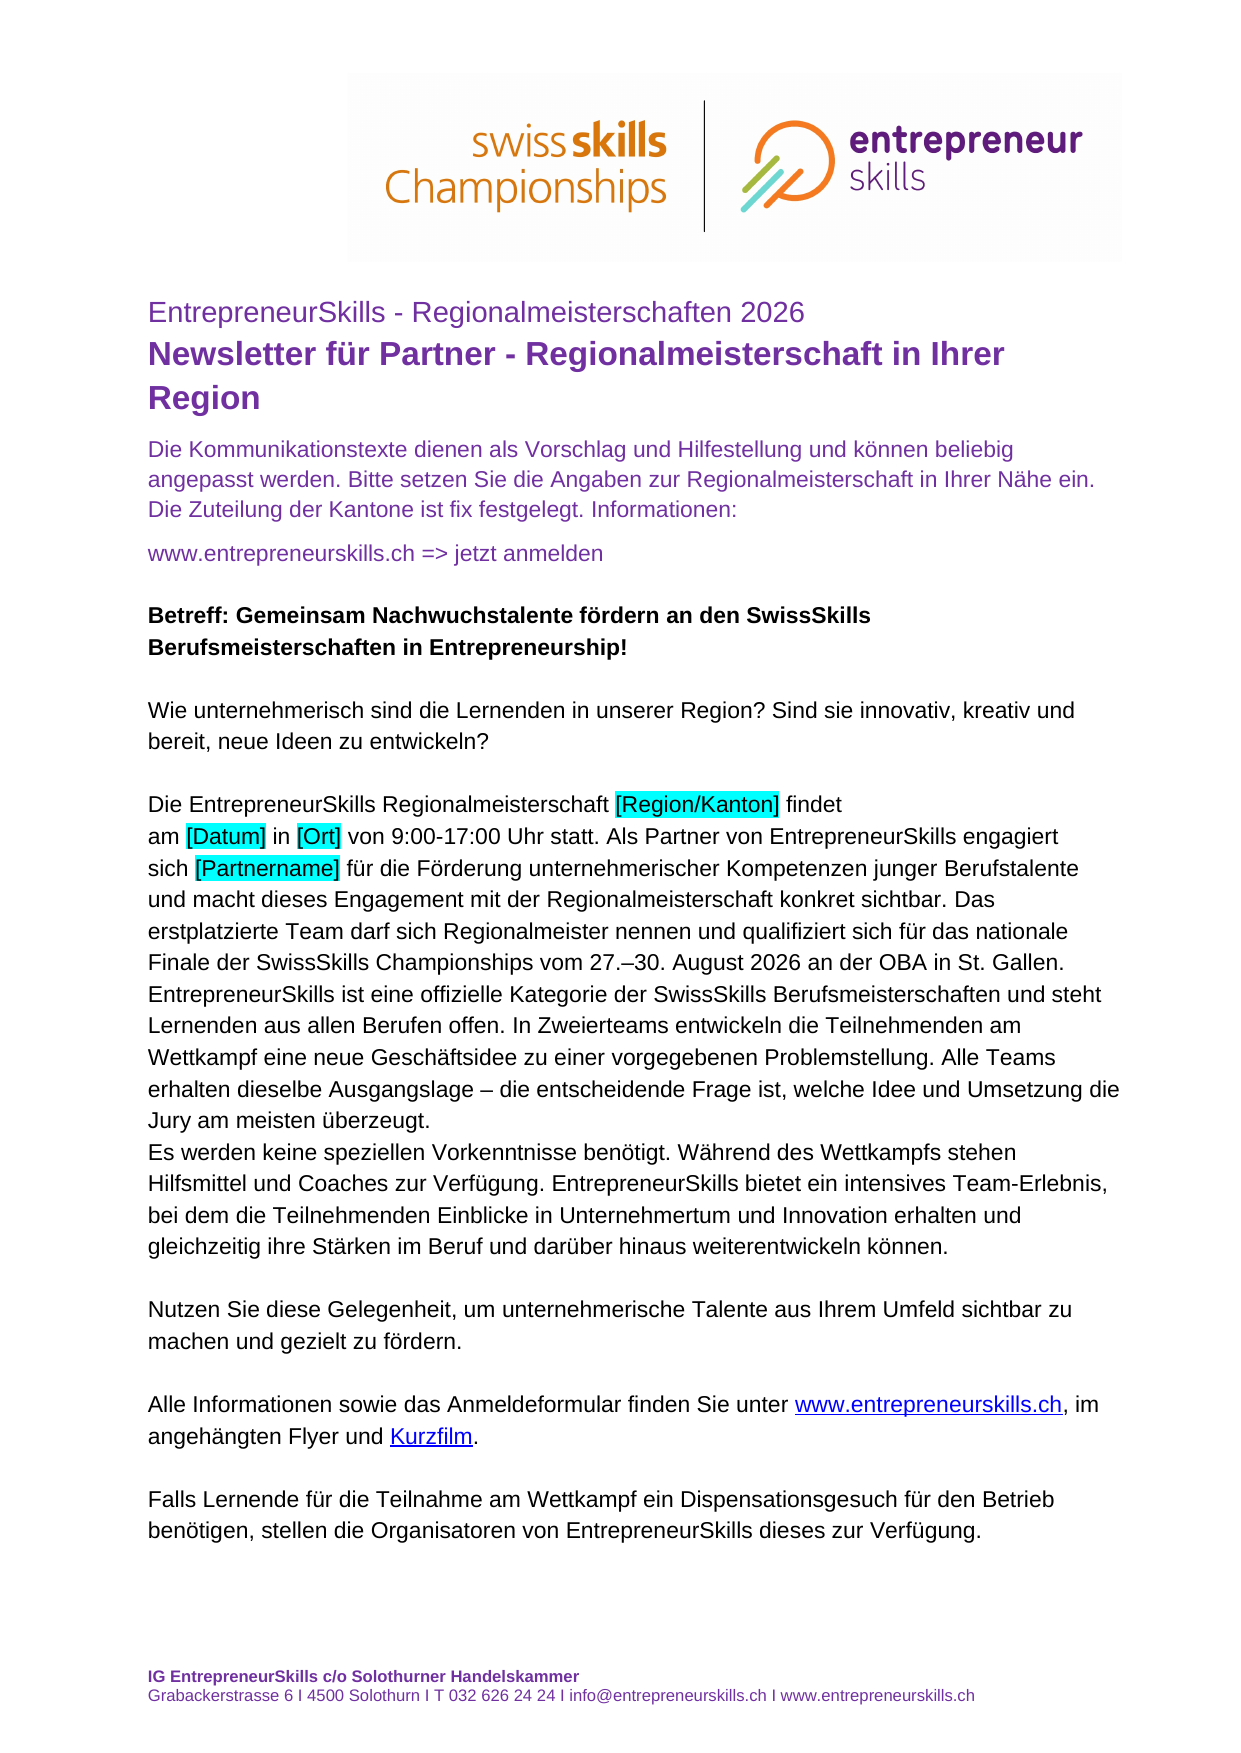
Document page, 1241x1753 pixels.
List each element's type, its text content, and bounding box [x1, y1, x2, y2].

text Falls Lernende für die Teilnahme am Wettkampf ein Dispensationsgesuch für den Betrieb benötigen, stellen die Organisatoren von EntrepreneurSkills dieses zur Verfügung. [148, 1486, 1122, 1544]
text Betreff: Gemeinsam Nachwuchstalente fördern an den SwissSkills Berufsmeisterschaften in Entrepreneurship! [148, 602, 1122, 660]
text Newsletter für Partner - Regionalmeisterschaft in Ihrer Region [148, 334, 1122, 416]
text EntrepreneurSkills - Regionalmeisterschaften 2026 [148, 295, 1122, 329]
text www.entrepreneurskills.ch => jetzt anmelden [148, 540, 1122, 567]
text Alle Informationen sowie das Anmeldeformular finden Sie unter www.entrepreneurskills.ch, im angehängten Flyer und Kurzfilm. [148, 1391, 1122, 1449]
text Nutzen Sie diese Gelegenheit, um unternehmerische Talente aus Ihrem Umfeld sichtbar zu machen und gezielt zu fördern. [148, 1296, 1122, 1354]
picture [347, 73, 1123, 262]
text Es werden keine speziellen Vorkenntnisse benötigt. Während des Wettkampfs stehen Hilfsmittel und Coaches zur Verfügung. EntrepreneurSkills bietet ein intensives Team-Erlebnis, bei dem die Teilnehmenden Einblicke in Unternehmertum und Innovation erhalten und gleichzeitig ihre Stärken im Beruf und darüber hinaus weiterentwickeln können. [148, 1139, 1122, 1260]
text Die EntrepreneurSkills Regionalmeisterschaft [Region/Kanton] findet am [Datum] in [Ort] von 9:00-17:00 Uhr statt. Als Partner von EntrepreneurSkills engagiert sich [Partnername] für die Förderung unternehmerischer Kompetenzen junger Berufstalente und macht dieses Engagement mit der Regionalmeisterschaft konkret sichtbar. Das erstplatzierte Team darf sich Regionalmeister nennen und qualifiziert sich für das nationale Finale der SwissSkills Championships vom 27.–30. August 2026 an der OBA in St. Gallen. [148, 791, 1122, 976]
text EntrepreneurSkills ist eine offizielle Kategorie der SwissSkills Berufsmeisterschaften und steht Lernenden aus allen Berufen offen. In Zweierteams entwickeln die Teilnehmenden am Wettkampf eine neue Geschäftsidee zu einer vorgegebenen Problemstellung. Alle Teams erhalten dieselbe Ausgangslage – die entscheidende Frage ist, welche Idee und Umsetzung die Jury am meisten überzeugt. [148, 981, 1122, 1133]
text Wie unternehmerisch sind die Lernenden in unserer Region? Sind sie innovativ, kreativ und bereit, neue Ideen zu entwickeln? [148, 697, 1122, 755]
text Die Kommunikationstexte dienen als Vorschlag und Hilfestellung und können beliebig angepasst werden. Bitte setzen Sie die Angaben zur Regionalmeisterschaft in Ihrer Nähe ein. Die Zuteilung der Kantone ist fix festgelegt. Informationen: [148, 436, 1122, 523]
